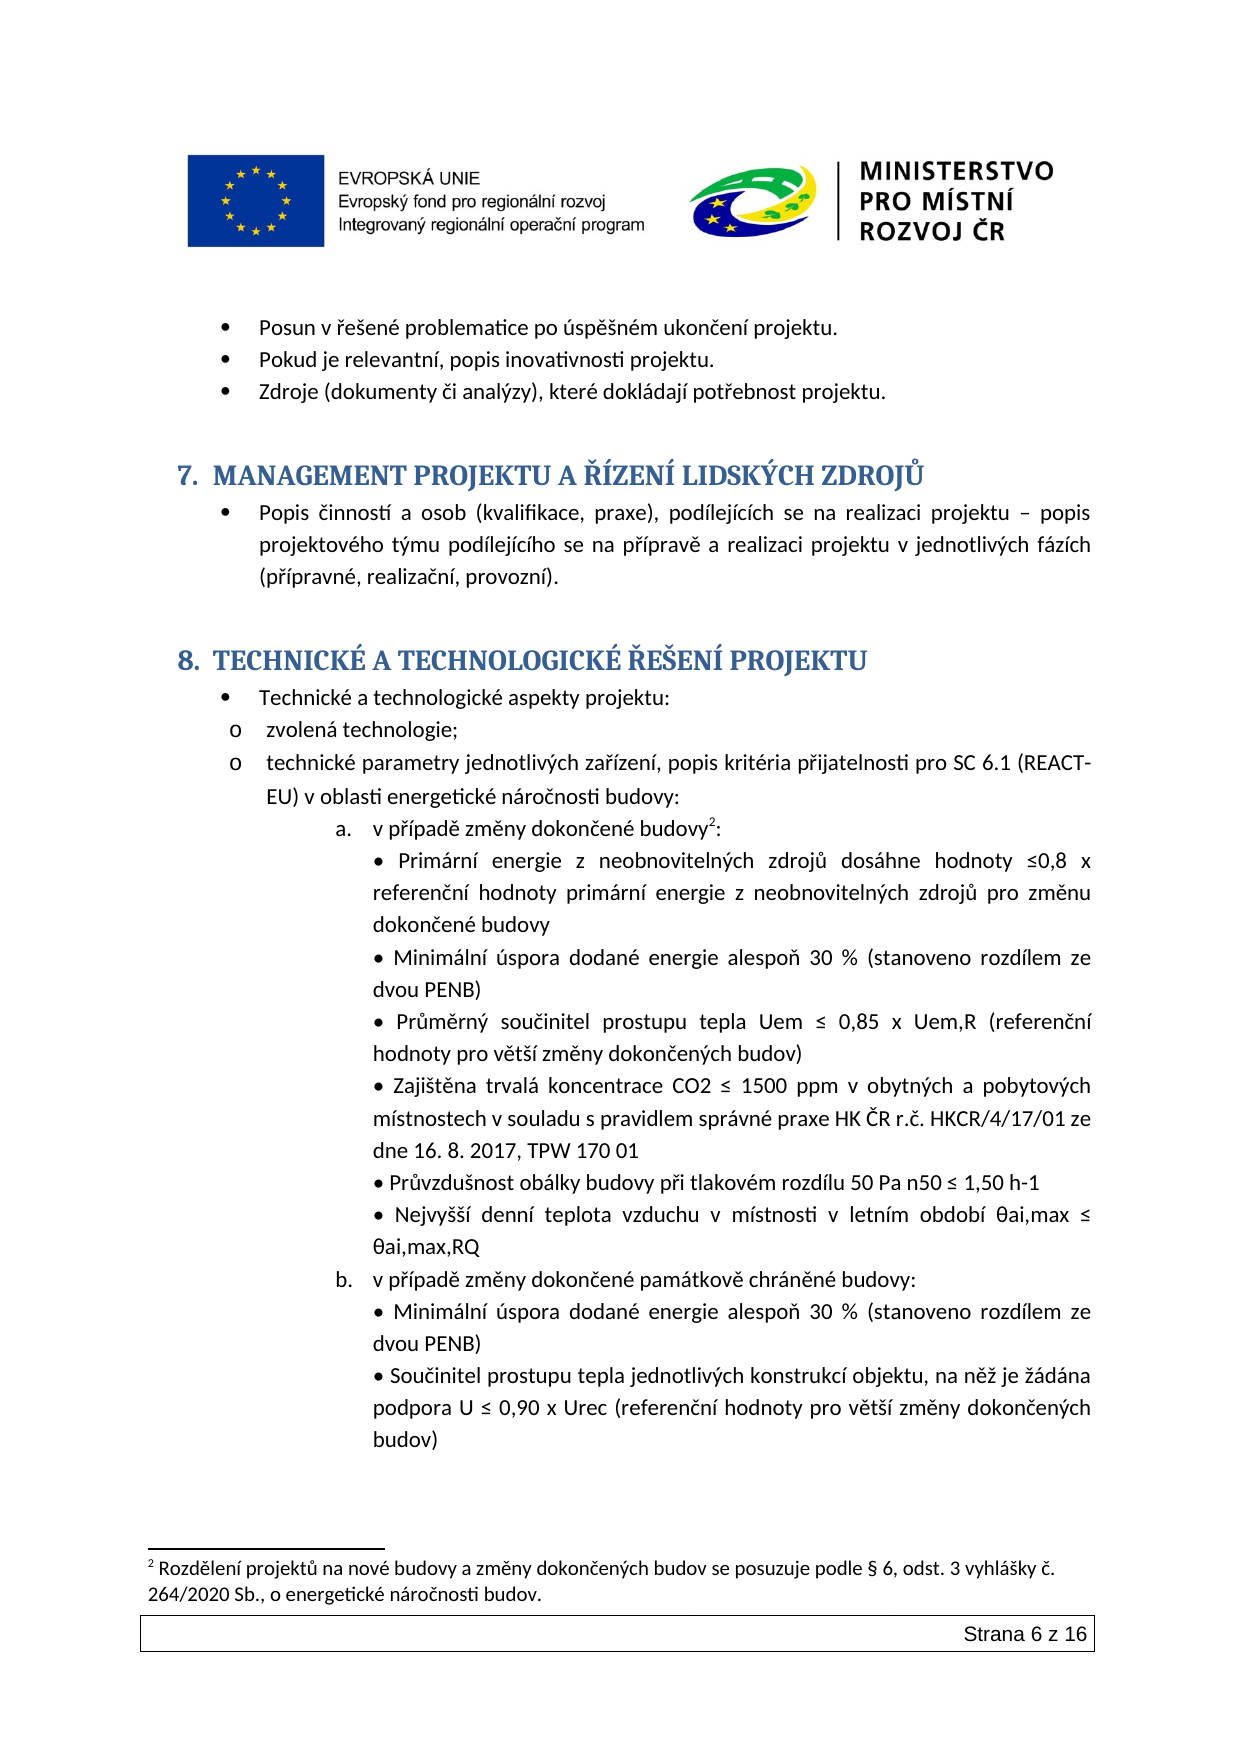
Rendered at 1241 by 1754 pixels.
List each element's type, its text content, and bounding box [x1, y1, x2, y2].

list v případě změny dokončené památkově chráněné budovy: [335, 1265, 1093, 1293]
list • Minimální úspora dodané energie alespoň 30 % (stanoveno rozdílem ze dvou PENB) [373, 1297, 1093, 1357]
subtitle Management projektu a řízení lidských zdrojů [177, 459, 1093, 493]
subtitle Technické a technologické řešení projektu [177, 644, 1093, 678]
list • Zajištěna trvalá koncentrace CO2 ≤ 1500 ppm v obytných a pobytových místnostech v souladu s pravidlem správné praxe HK ČR r.č. HKCR/4/17/01 ze dne 16. 8. 2017, TPW 170 01 [373, 1072, 1093, 1164]
list • Průměrný součinitel prostupu tepla Uem ≤ 0,85 x Uem,R (referenční hodnoty pro větší změny dokončených budov) [373, 1007, 1093, 1067]
list technické parametry jednotlivých zařízení, popis kritéria přijatelnosti pro SC 6.1 (REACT-EU) v oblasti energetické náročnosti budovy: [229, 748, 1093, 810]
list • Součinitel prostupu tepla jednotlivých konstrukcí objektu, na něž je žádána podpora U ≤ 0,90 x Urec (referenční hodnoty pro větší změny dokončených budov) [373, 1361, 1093, 1454]
list Posun v řešené problematice po úspěšném ukončení projektu. [221, 313, 1093, 341]
list Zdroje (dokumenty či analýzy), které dokládají potřebnost projektu. [221, 377, 1093, 405]
list • Minimální úspora dodané energie alespoň 30 % (stanoveno rozdílem ze dvou PENB) [373, 943, 1093, 1003]
list • Primární energie z neobnovitelných zdrojů dosáhne hodnoty ≤0,8 x referenční hodnoty primární energie z neobnovitelných zdrojů pro změnu dokončené budovy [373, 846, 1093, 939]
list • Průvzdušnost obálky budovy při tlakovém rozdílu 50 Pa n50 ≤ 1,50 h-1 [373, 1168, 1093, 1196]
picture [157, 123, 1083, 277]
list v případě změny dokončené budovy: [335, 814, 1093, 842]
list zvolená technologie; [229, 715, 1093, 744]
list Popis činností a osob (kvalifikace, praxe), podílejících se na realizaci projektu – popis projektového týmu podílejícího se na přípravě a realizaci projektu v jednotlivých fázích (přípravné, realizační, provozní). [221, 498, 1093, 590]
list • Nejvyšší denní teplota vzduchu v místnosti v letním období θai,max ≤ θai,max,RQ [373, 1200, 1093, 1261]
list Pokud je relevantní, popis inovativnosti projektu. [221, 345, 1093, 373]
list Technické a technologické aspekty projektu: [221, 683, 1093, 711]
